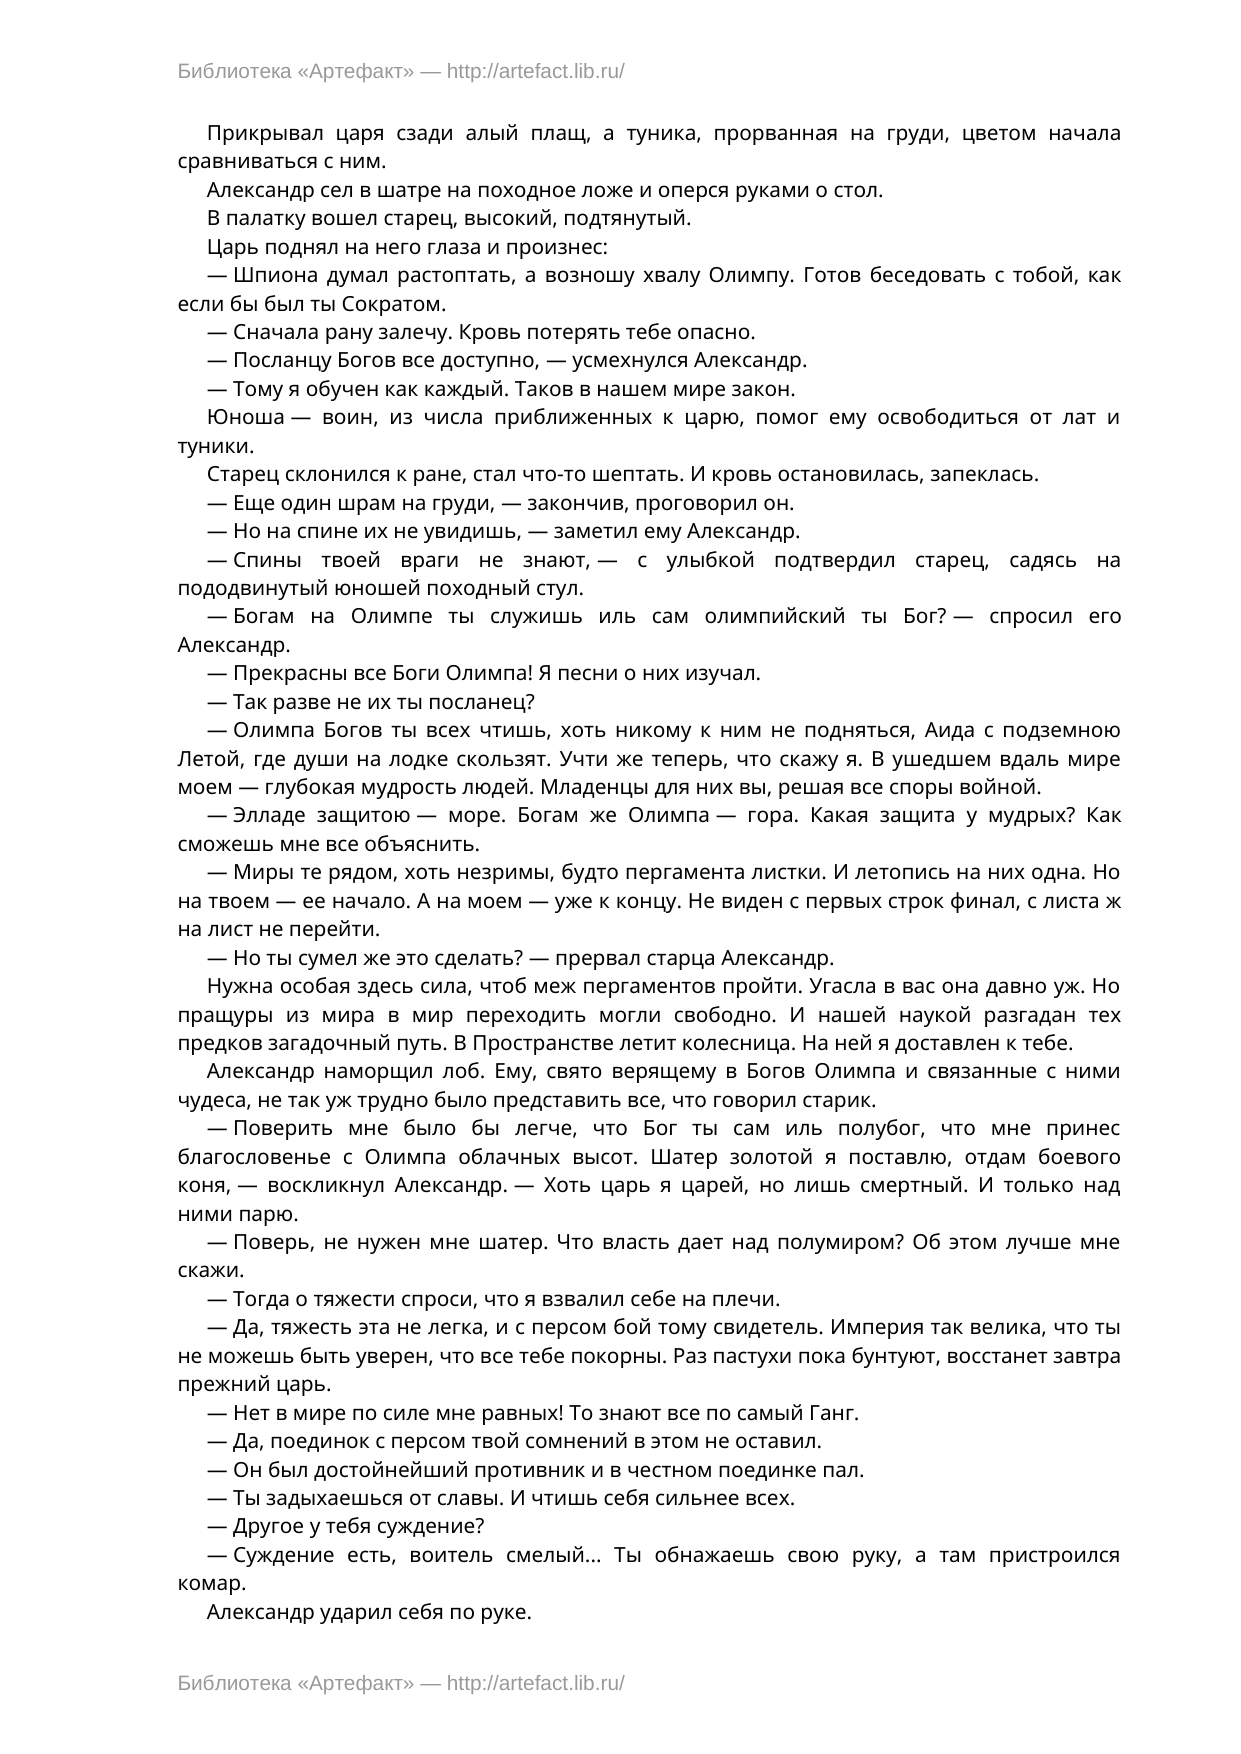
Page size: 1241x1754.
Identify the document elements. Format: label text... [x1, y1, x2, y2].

text — Тому я обучен как каждый. Таков в нашем мире закон. [177, 374, 1122, 402]
text — Посланцу Богов все доступно, — усмехнулся Александр. [177, 346, 1122, 374]
text — Но ты сумел же это сделать? — прервал старца Александр. [177, 943, 1122, 971]
text Нужна особая здесь сила, чтоб меж пергаментов пройти. Угасла в вас она давно уж. Но пращуры из мира в мир переходить могли свободно. И нашей наукой разгадан тех предков загадочный путь. В Пространстве летит колесница. На ней я доставлен к тебе. [177, 971, 1122, 1057]
text — Прекрасны все Боги Олимпа! Я песни о них изучал. [177, 658, 1122, 687]
text — Поверь, не нужен мне шатер. Что власть дает над полумиром? Об этом лучше мне скажи. [177, 1227, 1122, 1284]
text — Поверить мне было бы легче, что Бог ты сам иль полубог, что мне принес благословенье с Олимпа облачных высот. Шатер золотой я поставлю, отдам боевого коня, — воскликнул Александр. — Хоть царь я царей, но лишь смертный. И только над ними парю. [177, 1113, 1122, 1227]
text — Миры те рядом, хоть незримы, будто пергамента листки. И летопись на них одна. Но на твоем — ее начало. А на моем — уже к концу. Не виден с первых строк финал, с листа ж на лист не перейти. [177, 857, 1122, 943]
text Царь поднял на него глаза и произнес: [177, 232, 1122, 260]
text — Элладе защитою — море. Богам же Олимпа — гора. Какая защита у мудрых? Как сможешь мне все объяснить. [177, 801, 1122, 857]
text В палатку вошел старец, высокий, подтянутый. [177, 203, 1122, 232]
text — Нет в мире по силе мне равных! То знают все по самый Ганг. [177, 1398, 1122, 1426]
text Прикрывал царя сзади алый плащ, а туника, прорванная на груди, цветом начала сравниваться с ним. [177, 118, 1122, 175]
text — Ты задыхаешься от славы. И чтишь себя сильнее всех. [177, 1483, 1122, 1512]
text — Еще один шрам на груди, — закончив, проговорил он. [177, 488, 1122, 516]
text — Другое у тебя суждение? [177, 1512, 1122, 1540]
text — Богам на Олимпе ты служишь иль сам олимпийский ты Бог? — спросил его Александр. [177, 602, 1122, 658]
text — Шпиона думал растоптать, а возношу хвалу Олимпу. Готов беседовать с тобой, как если бы был ты Сократом. [177, 260, 1122, 317]
text Александр наморщил лоб. Ему, свято верящему в Богов Олимпа и связанные с ними чудеса, не так уж трудно было представить все, что говорил старик. [177, 1057, 1122, 1113]
text Юноша — воин, из числа приближенных к царю, помог ему освободиться от лат и туники. [177, 402, 1122, 459]
text Старец склонился к ране, стал что-то шептать. И кровь остановилась, запеклась. [177, 459, 1122, 488]
text — Так разве не их ты посланец? [177, 687, 1122, 715]
text — Олимпа Богов ты всех чтишь, хоть никому к ним не подняться, Аида с подземною Летой, где души на лодке скользят. Учти же теперь, что скажу я. В ушедшем вдаль мире моем — глубокая мудрость людей. Младенцы для них вы, решая все споры войной. [177, 715, 1122, 801]
text — Да, поединок с персом твой сомнений в этом не оставил. [177, 1426, 1122, 1455]
text Александр ударил себя по руке. [177, 1597, 1122, 1625]
text — Спины твоей враги не знают, — с улыбкой подтвердил старец, садясь на пододвинутый юношей походный стул. [177, 545, 1122, 602]
text Александр сел в шатре на походное ложе и оперся руками о стол. [177, 175, 1122, 203]
text — Сначала рану залечу. Кровь потерять тебе опасно. [177, 317, 1122, 346]
text — Он был достойнейший противник и в честном поединке пал. [177, 1455, 1122, 1483]
text — Но на спине их не увидишь, — заметил ему Александр. [177, 516, 1122, 545]
text — Да, тяжесть эта не легка, и с персом бой тому свидетель. Империя так велика, что ты не можешь быть уверен, что все тебе покорны. Раз пастухи пока бунтуют, восстанет завтра прежний царь. [177, 1312, 1122, 1398]
text — Суждение есть, воитель смелый... Ты обнажаешь свою руку, а там пристроился комар. [177, 1540, 1122, 1597]
text — Тогда о тяжести спроси, что я взвалил себе на плечи. [177, 1284, 1122, 1312]
